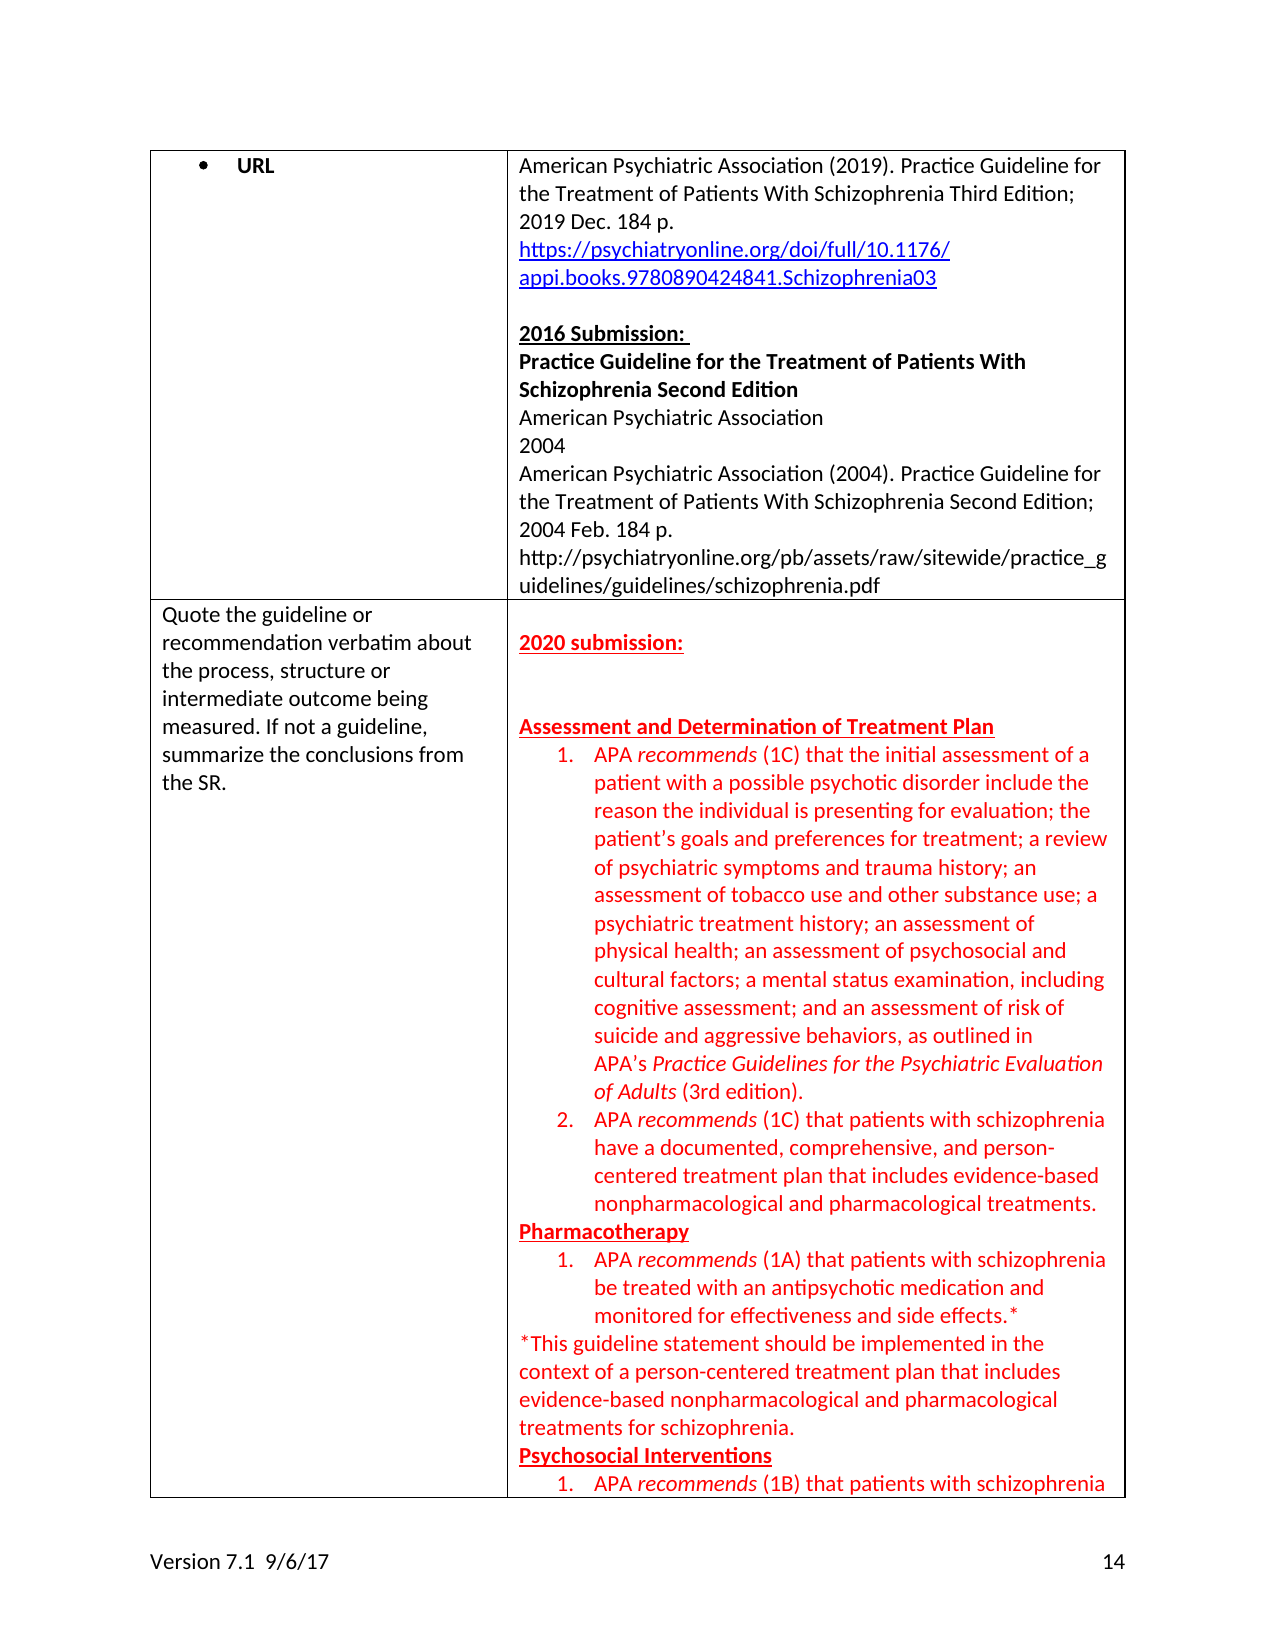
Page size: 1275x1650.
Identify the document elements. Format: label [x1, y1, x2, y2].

table_header [151, 151, 507, 599]
table_cell [508, 600, 1124, 1497]
table_header [508, 151, 1124, 599]
table_cell [151, 600, 507, 1497]
